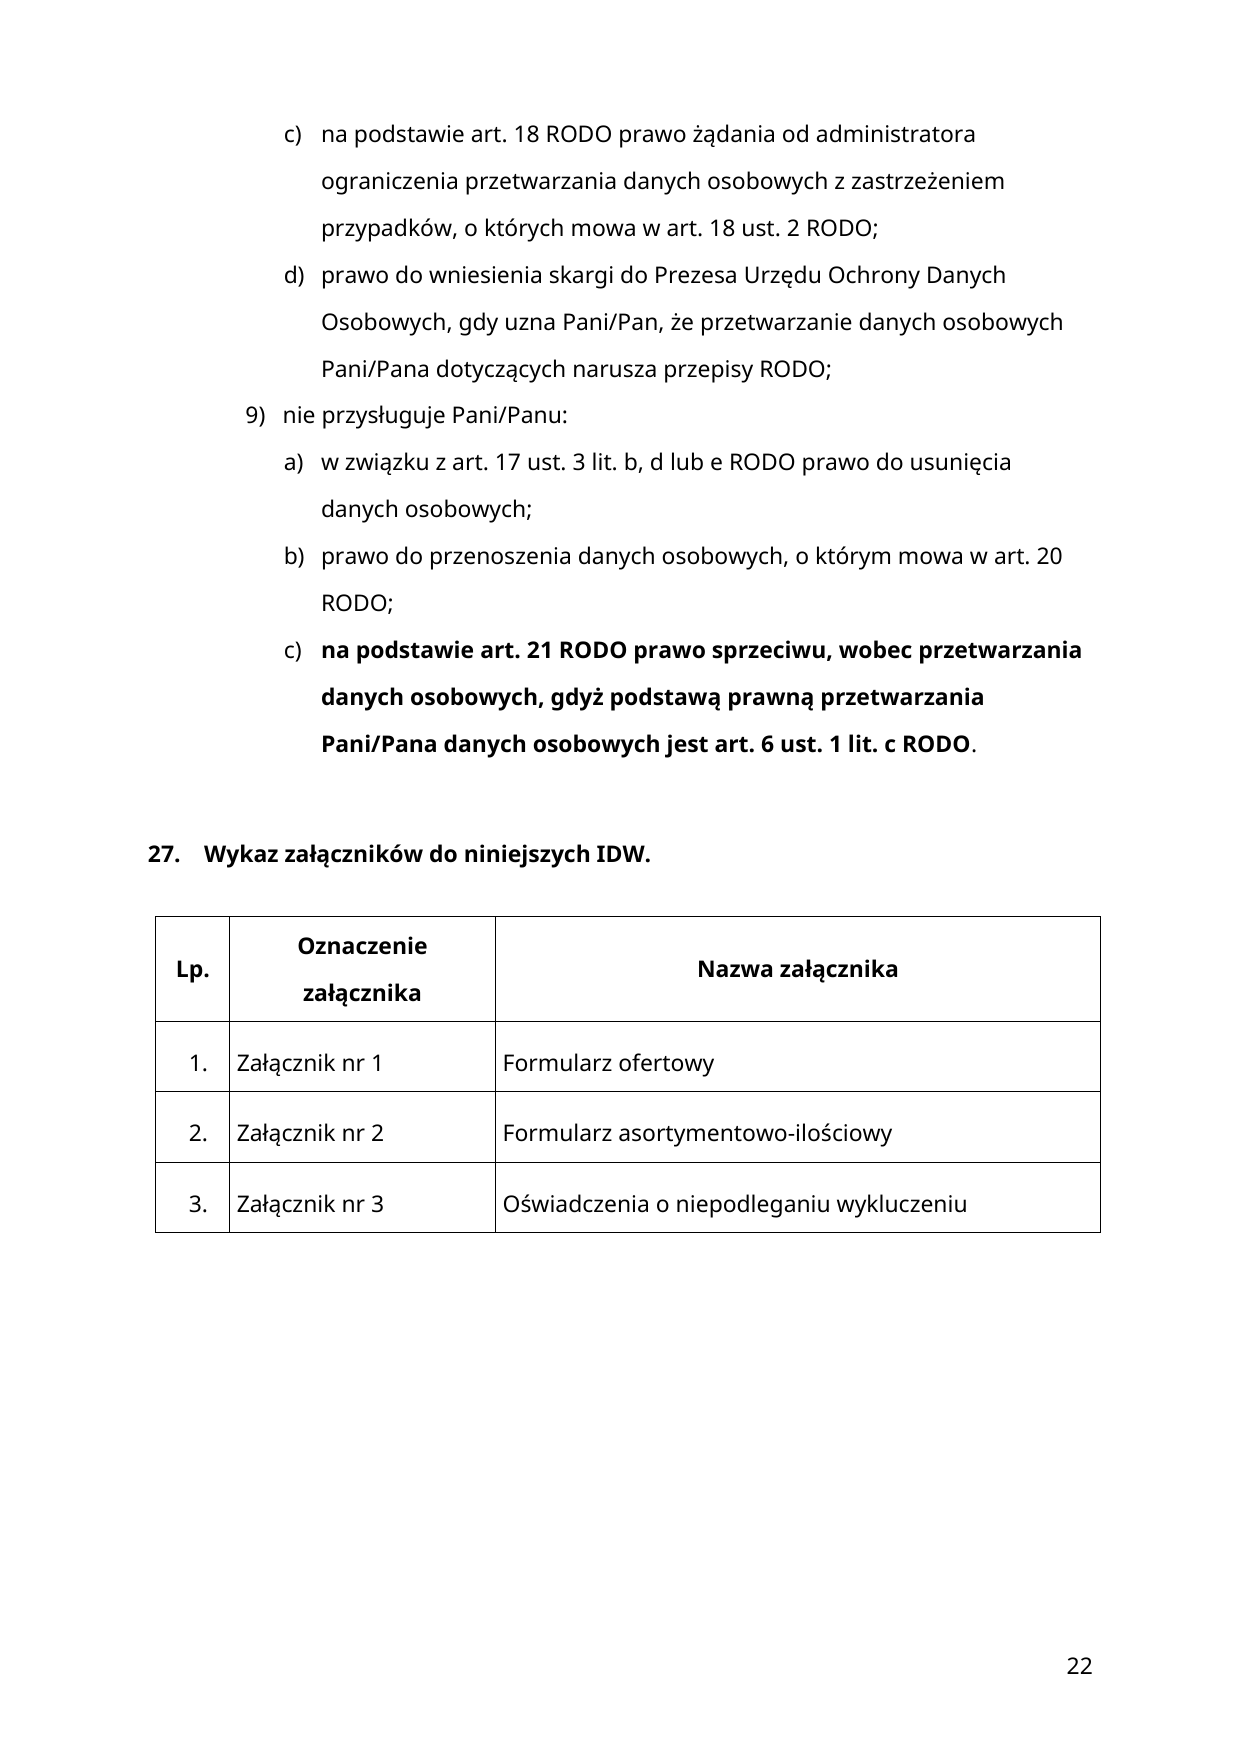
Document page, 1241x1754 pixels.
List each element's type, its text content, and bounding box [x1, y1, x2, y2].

table_cell Oświadczenia o niepodleganiu wykluczeniu [496, 1163, 1100, 1232]
list prawo do przenoszenia danych osobowych, o którym mowa w art. 20 RODO; [283, 540, 1092, 618]
subtitle Wykaz załączników do niniejszych IDW. [148, 838, 1092, 869]
table_cell [156, 1163, 229, 1232]
list nie przysługuje Pani/Panu: [245, 399, 1092, 431]
list na podstawie art. 21 RODO prawo sprzeciwu, wobec przetwarzania danych osobowych, gdyż podstawą prawną przetwarzania Pani/Pana danych osobowych jest art. 6 ust. 1 lit. c RODO. [283, 634, 1092, 759]
table_cell Załącznik nr 1 [230, 1022, 495, 1091]
table_header Nazwa załącznika [496, 917, 1100, 1021]
table_cell [156, 1092, 229, 1162]
table_cell Załącznik nr 2 [230, 1092, 495, 1162]
list na podstawie art. 18 RODO prawo żądania od administratora ograniczenia przetwarzania danych osobowych z zastrzeżeniem przypadków, o których mowa w art. 18 ust. 2 RODO; [283, 118, 1092, 243]
list prawo do wniesienia skargi do Prezesa Urzędu Ochrony Danych Osobowych, gdy uzna Pani/Pan, że przetwarzanie danych osobowych Pani/Pana dotyczących narusza przepisy RODO; [283, 259, 1092, 384]
table_header Lp. [156, 917, 229, 1021]
table_cell Formularz ofertowy [496, 1022, 1100, 1091]
table_header Oznaczenie załącznika [230, 917, 495, 1021]
table_cell Załącznik nr 3 [230, 1163, 495, 1232]
list w związku z art. 17 ust. 3 lit. b, d lub e RODO prawo do usunięcia danych osobowych; [283, 446, 1092, 524]
table_cell Formularz asortymentowo-ilościowy [496, 1092, 1100, 1162]
table_cell [156, 1022, 229, 1091]
